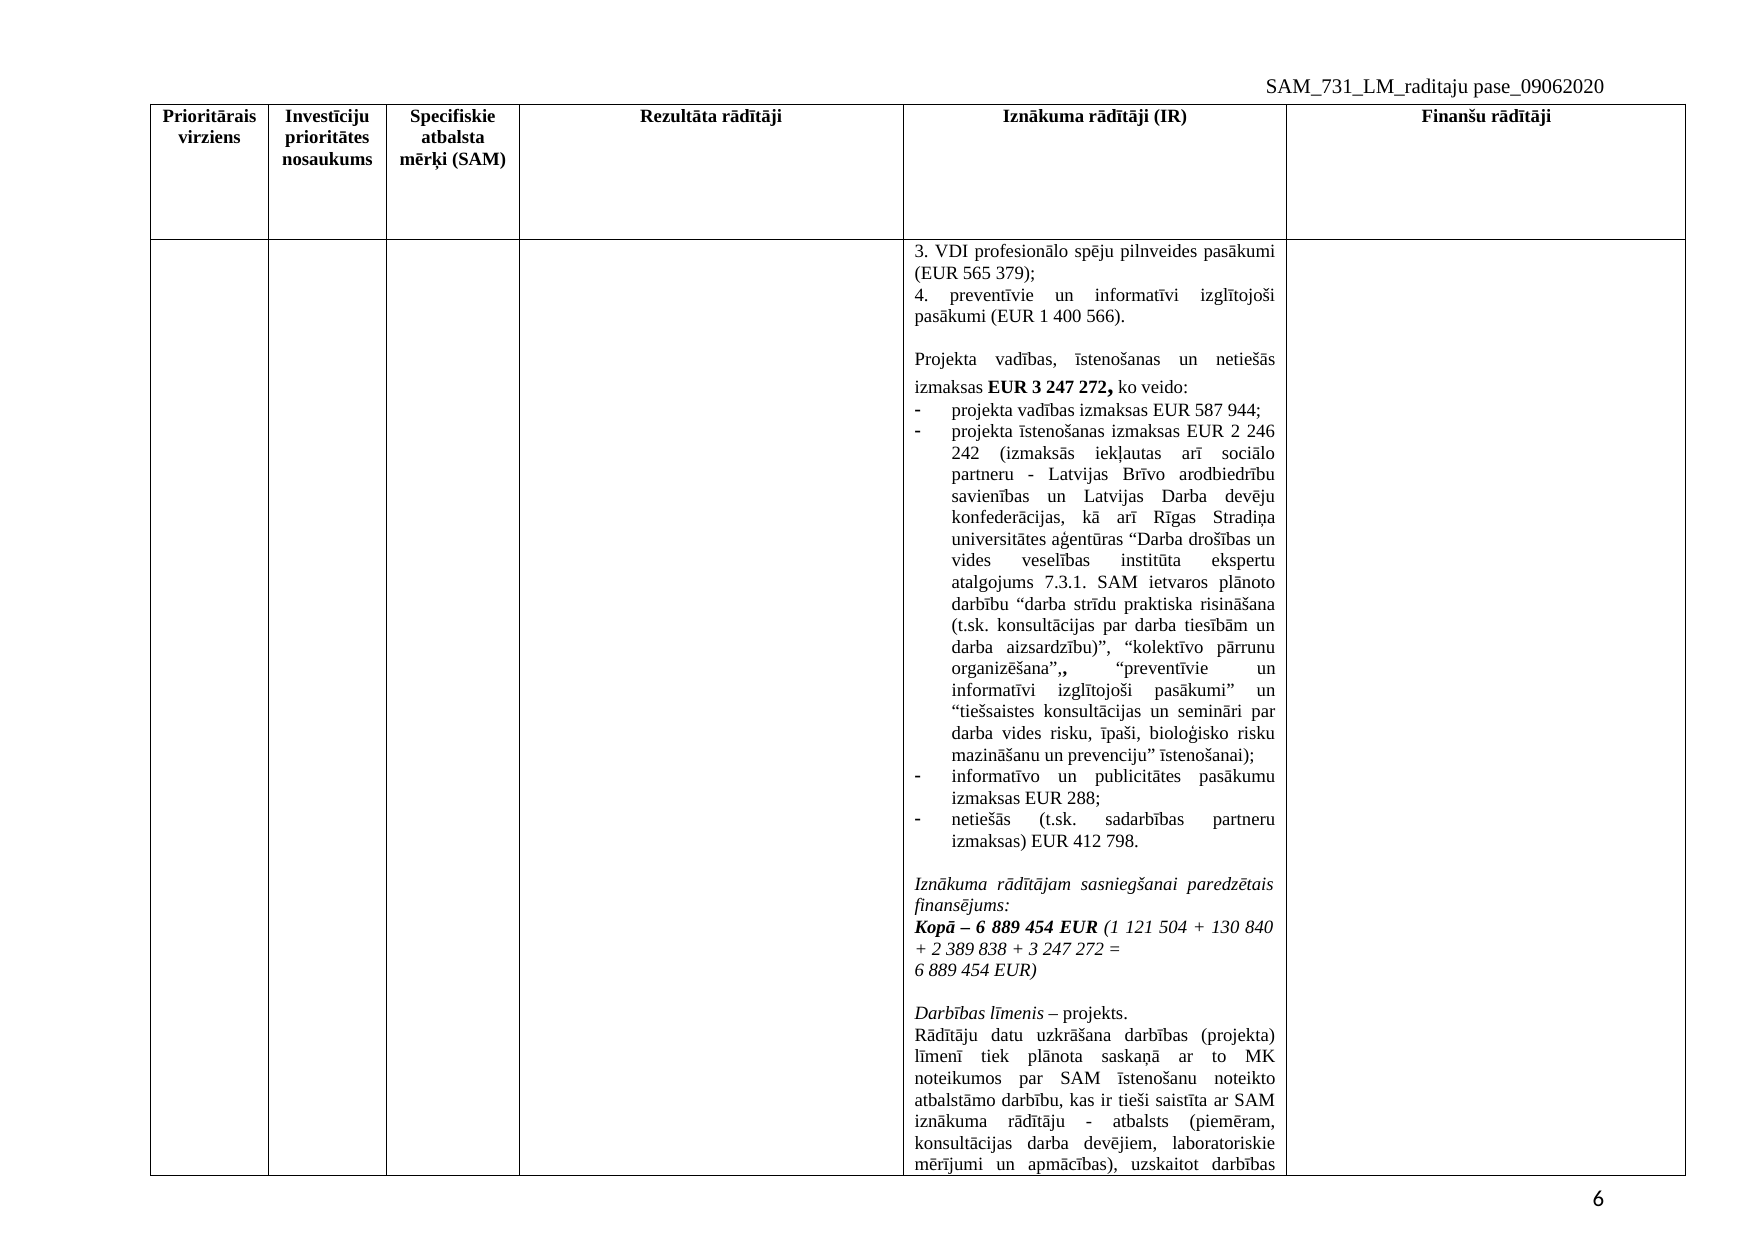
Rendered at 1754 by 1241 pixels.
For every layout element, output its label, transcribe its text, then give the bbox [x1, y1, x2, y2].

table_header Specifiskie atbalsta mērķi (SAM) [387, 105, 519, 239]
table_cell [1287, 240, 1685, 1175]
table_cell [151, 240, 268, 1175]
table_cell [520, 240, 903, 1175]
table_header Investīciju prioritātes nosaukums [269, 105, 386, 239]
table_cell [387, 240, 519, 1175]
table_header Iznākuma rādītāji (IR) [904, 105, 1286, 239]
table_header Finanšu rādītāji [1287, 105, 1685, 239]
table_header Rezultāta rādītāji [520, 105, 903, 239]
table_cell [904, 240, 1286, 1175]
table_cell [269, 240, 386, 1175]
table_header Prioritārais virziens [151, 105, 268, 239]
